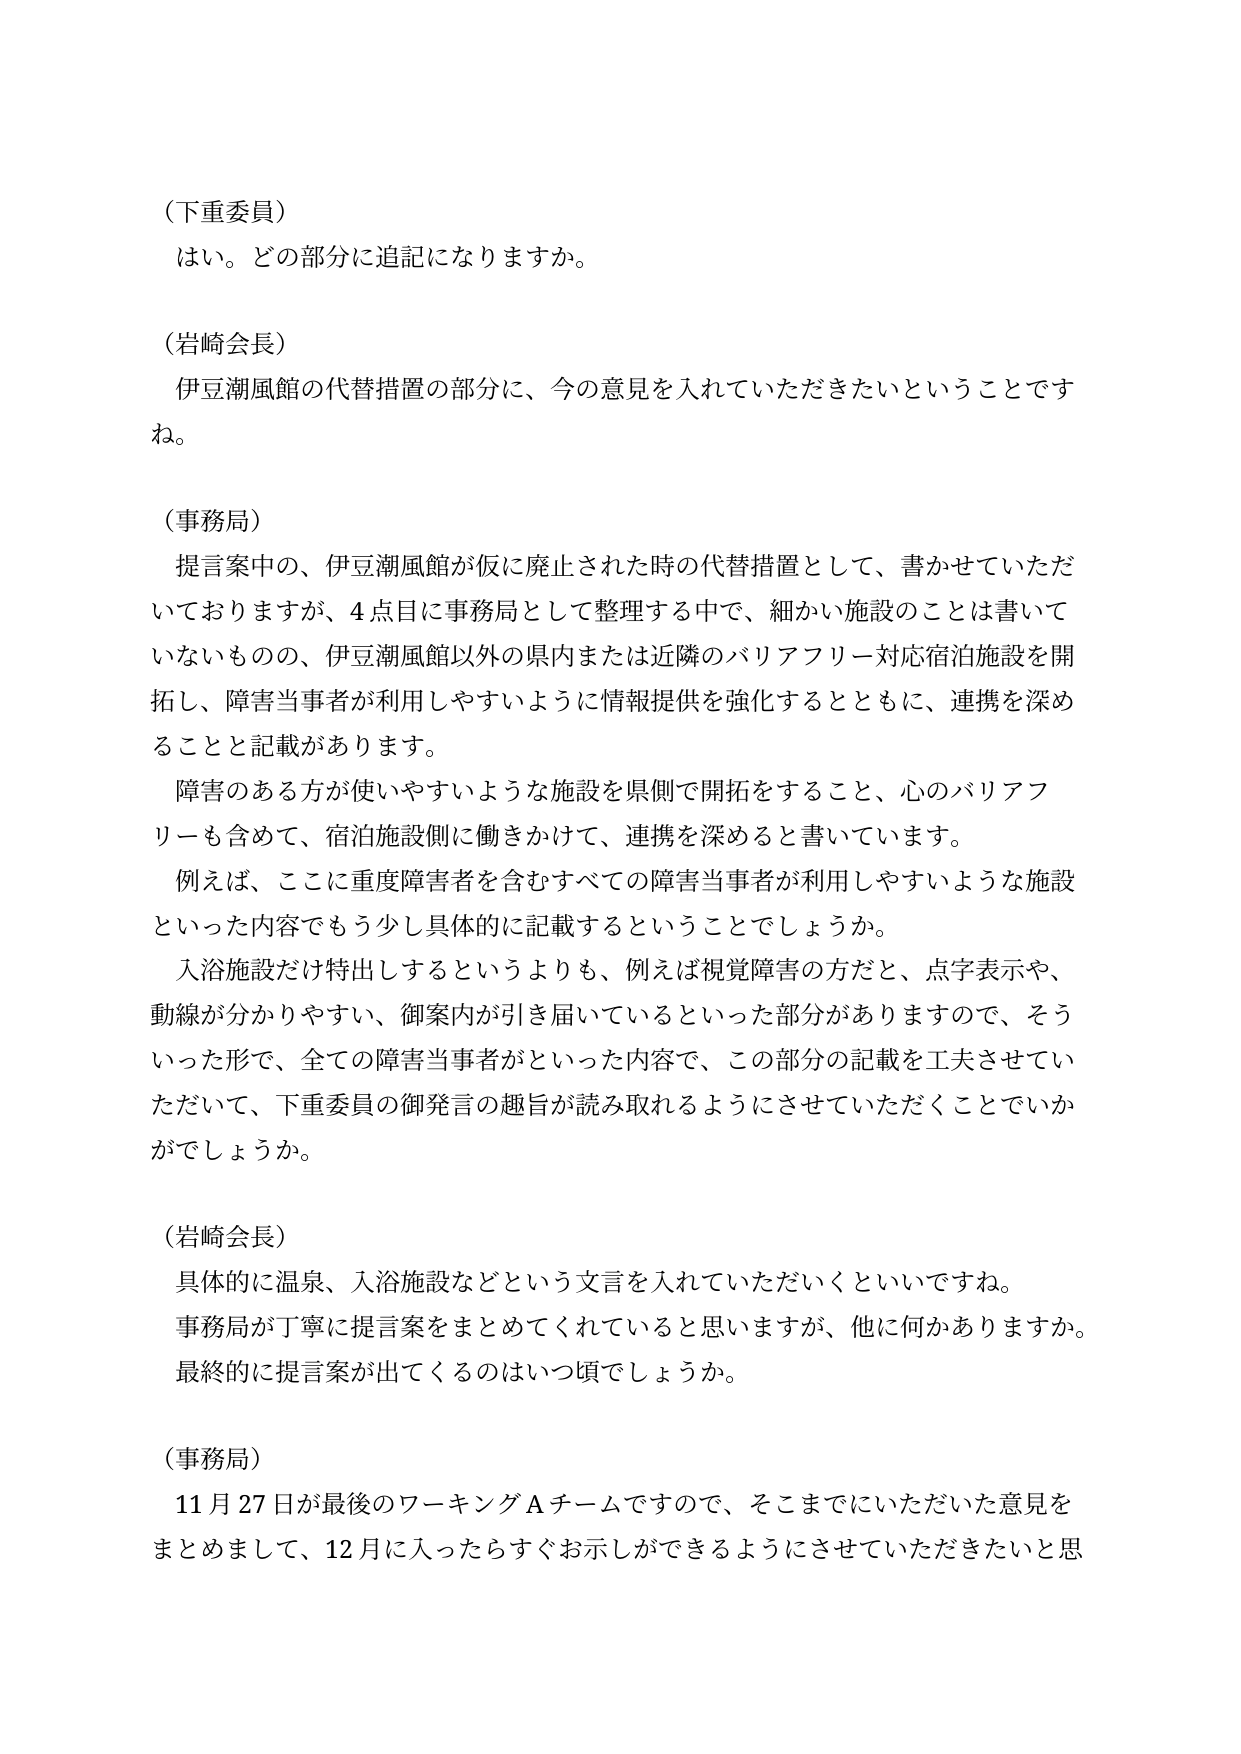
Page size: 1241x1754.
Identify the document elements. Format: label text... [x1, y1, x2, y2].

text 事務局が丁寧に提言案をまとめてくれていると思いますが、他に何かありますか。 最終的に提言案が出てくるのはいつ頃でしょうか。 [150, 1308, 1090, 1389]
text （下重委員） [150, 192, 1090, 228]
text （事務局） [150, 502, 1090, 538]
text 例えば、ここに重度障害者を含むすべての障害当事者が利用しやすいような施設といった内容でもう少し具体的に記載するということでしょうか。 入浴施設だけ特出しするというよりも、例えば視覚障害の方だと、点字表示や、動線が分かりやすい、御案内が引き届いているといった部分がありますので、そういった形で、全ての障害当事者がといった内容で、この部分の記載を工夫させていただいて、下重委員の御発言の趣旨が読み取れるようにさせていただくことでいかがでしょうか。 [150, 861, 1090, 1167]
text はい。どの部分に追記になりますか。 [150, 237, 1090, 273]
text （事務局） [150, 1440, 1090, 1476]
text （岩崎会長） 伊豆潮風館の代替措置の部分に、今の意見を入れていただきたいということですね。 [150, 325, 1090, 451]
text （岩崎会長） 具体的に温泉、入浴施設などという文言を入れていただいくといいですね。 [150, 1218, 1090, 1299]
text 障害のある方が使いやすいような施設を県側で開拓をすること、心のバリアフリーも含めて、宿泊施設側に働きかけて、連携を深めると書いています。 [150, 771, 1090, 852]
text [150, 1485, 1090, 1566]
text 提言案中の、伊豆潮風館が仮に廃止された時の代替措置として、書かせていただいておりますが、4点目に事務局として整理する中で、細かい施設のことは書いていないものの、伊豆潮風館以外の県内または近隣のバリアフリー対応宿泊施設を開拓し、障害当事者が利用しやすいように情報提供を強化するとともに、連携を深めることと記載があります。 [150, 547, 1090, 762]
